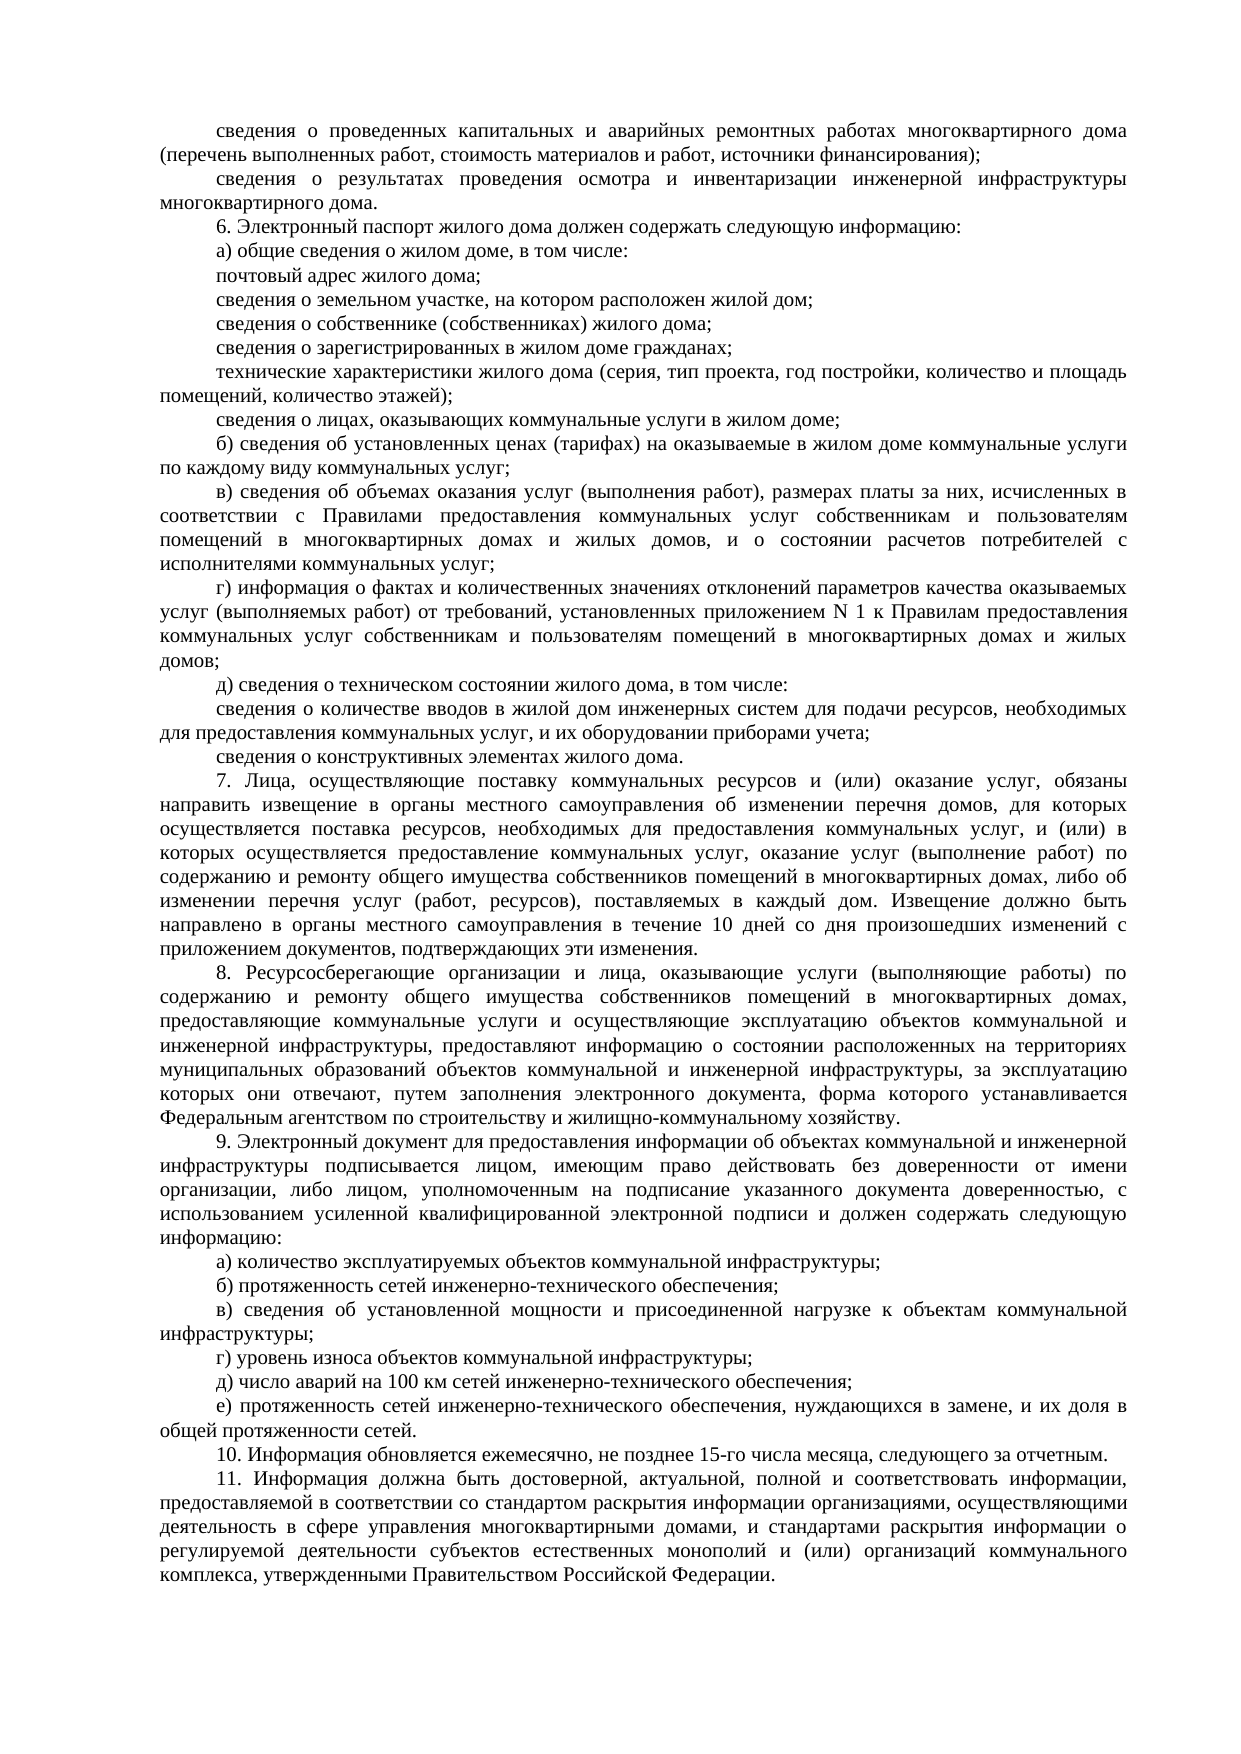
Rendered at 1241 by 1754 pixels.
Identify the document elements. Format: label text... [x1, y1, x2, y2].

text д) число аварий на сетей инженерно-технического обеспечения; [159, 1369, 1128, 1393]
text сведения о конструктивных элементах жилого дома. [159, 744, 1128, 768]
text технические характеристики жилого дома (серия, тип проекта, год постройки, количество и площадь помещений, количество этажей); [159, 359, 1128, 407]
text б) протяженность сетей инженерно-технического обеспечения; [159, 1273, 1128, 1297]
text г) уровень износа объектов коммунальной инфраструктуры; [159, 1345, 1128, 1369]
text сведения о результатах проведения осмотра и инвентаризации инженерной инфраструктуры многоквартирного дома. [159, 166, 1128, 214]
text сведения о проведенных капитальных и аварийных ремонтных работах многоквартирного дома (перечень выполненных работ, стоимость материалов и работ, источники финансирования); [159, 118, 1128, 166]
text 6. Электронный паспорт жилого дома должен содержать следующую информацию: [159, 214, 1128, 238]
text 8. Ресурсосберегающие организации и лица, оказывающие услуги (выполняющие работы) по содержанию и ремонту общего имущества собственников помещений в многоквартирных домах, предоставляющие коммунальные услуги и осуществляющие эксплуатацию объектов коммунальной и инженерной инфраструктуры, предоставляют информацию о состоянии расположенных на территориях муниципальных образований объектов коммунальной и инженерной инфраструктуры, за эксплуатацию которых они отвечают, путем заполнения электронного документа, форма которого устанавливается Федеральным агентством по строительству и жилищно-коммунальному хозяйству. [159, 960, 1128, 1129]
text сведения о зарегистрированных в жилом доме гражданах; [159, 335, 1128, 359]
text сведения о количестве вводов в жилой дом инженерных систем для подачи ресурсов, необходимых для предоставления коммунальных услуг, и их оборудовании приборами учета; [159, 696, 1128, 744]
text в) сведения об установленной мощности и присоединенной нагрузке к объектам коммунальной инфраструктуры; [159, 1297, 1128, 1345]
text в) сведения об объемах оказания услуг (выполнения работ), размерах платы за них, исчисленных в соответствии с Правилами предоставления коммунальных услуг собственникам и пользователям помещений в многоквартирных домах и жилых домов, и о состоянии расчетов потребителей с исполнителями коммунальных услуг; [159, 479, 1128, 575]
text а) общие сведения о жилом доме, в том числе: [159, 238, 1128, 262]
text е) протяженность сетей инженерно-технического обеспечения, нуждающихся в замене, и их доля в общей протяженности сетей. [159, 1393, 1128, 1442]
text 9. Электронный документ для предоставления информации об объектах коммунальной и инженерной инфраструктуры подписывается лицом, имеющим право действовать без доверенности от имени организации, либо лицом, уполномоченным на подписание указанного документа доверенностью, с использованием усиленной квалифицированной электронной подписи и должен содержать следующую информацию: [159, 1129, 1128, 1249]
text 10. Информация обновляется ежемесячно, не позднее 15-го числа месяца, следующего за отчетным. [159, 1442, 1128, 1466]
text д) сведения о техническом состоянии жилого дома, в том числе: [159, 672, 1128, 696]
text г) информация о фактах и количественных значениях отклонений параметров качества оказываемых услуг (выполняемых работ) от требований, установленных приложением N 1 к Правилам предоставления коммунальных услуг собственникам и пользователям помещений в многоквартирных домах и жилых домов; [159, 575, 1128, 672]
text сведения о земельном участке, на котором расположен жилой дом; [159, 287, 1128, 311]
text 11. Информация должна быть достоверной, актуальной, полной и соответствовать информации, предоставляемой в соответствии со стандартом раскрытия информации организациями, осуществляющими деятельность в сфере управления многоквартирными домами, и стандартами раскрытия информации о регулируемой деятельности субъектов естественных монополий и (или) организаций коммунального комплекса, утвержденными Правительством Российской Федерации. [159, 1466, 1128, 1586]
text б) сведения об установленных ценах (тарифах) на оказываемые в жилом доме коммунальные услуги по каждому виду коммунальных услуг; [159, 431, 1128, 479]
text а) количество эксплуатируемых объектов коммунальной инфраструктуры; [159, 1249, 1128, 1273]
text 7. Лица, осуществляющие поставку коммунальных ресурсов и (или) оказание услуг, обязаны направить извещение в органы местного самоуправления об изменении перечня домов, для которых осуществляется поставка ресурсов, необходимых для предоставления коммунальных услуг, и (или) в которых осуществляется предоставление коммунальных услуг, оказание услуг (выполнение работ) по содержанию и ремонту общего имущества собственников помещений в многоквартирных домах, либо об изменении перечня услуг (работ, ресурсов), поставляемых в каждый дом. Извещение должно быть направлено в органы местного самоуправления в течение 10 дней со дня произошедших изменений с приложением документов, подтверждающих эти изменения. [159, 768, 1128, 960]
text сведения о собственнике (собственниках) жилого дома; [159, 311, 1128, 335]
text сведения о лицах, оказывающих коммунальные услуги в жилом доме; [159, 407, 1128, 431]
text почтовый адрес жилого дома; [159, 262, 1128, 287]
